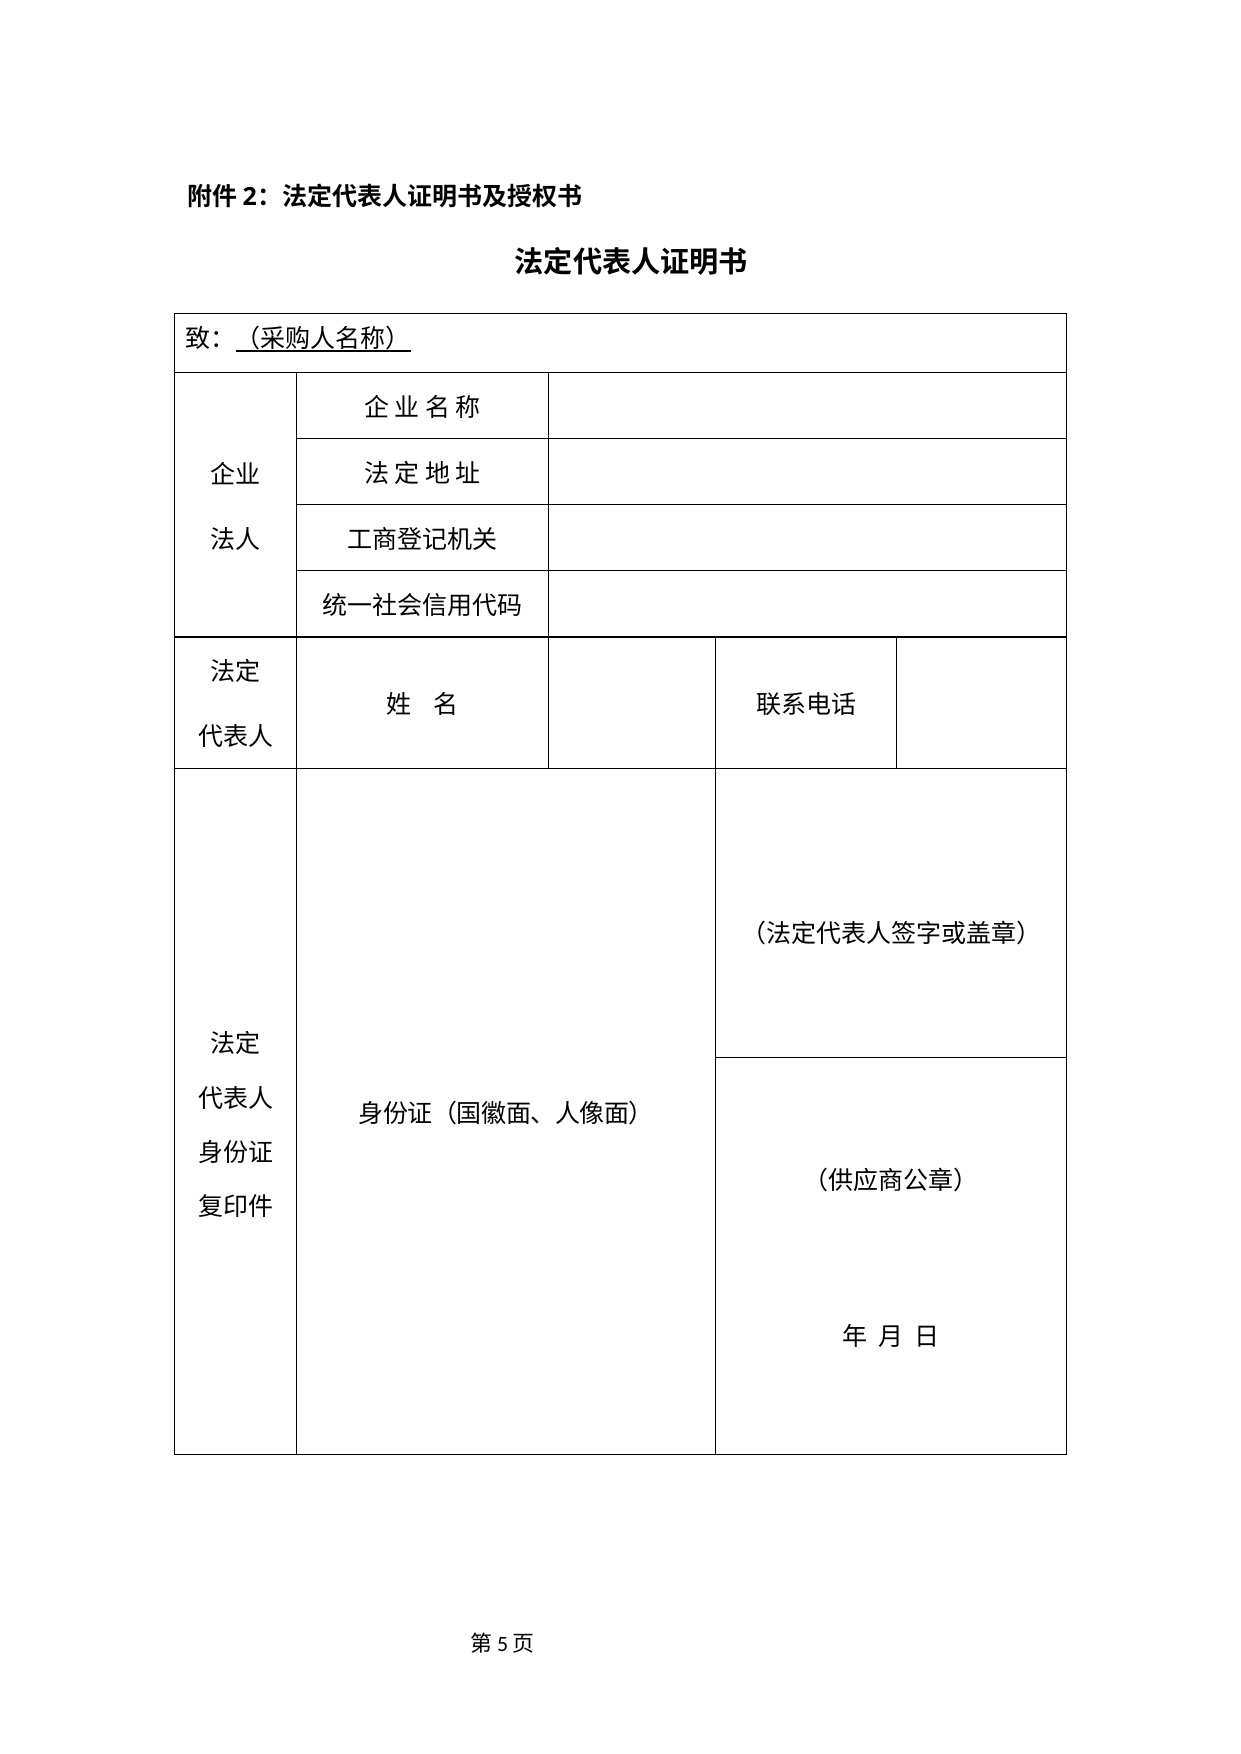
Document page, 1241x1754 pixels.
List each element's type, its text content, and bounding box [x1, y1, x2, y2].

table_cell [549, 373, 1066, 438]
table_cell [549, 439, 1066, 504]
text 法定代表人证明书 [187, 227, 1053, 292]
table_cell [549, 571, 1066, 636]
table_cell 企 业 名 称 [297, 373, 548, 438]
table_cell 工商登记机关 [297, 505, 548, 570]
table_cell [549, 638, 715, 767]
table_cell 统一社会信用代码 [297, 571, 548, 636]
table_cell [897, 638, 1066, 767]
table_cell （供应商公章） 年 月 日 [716, 1058, 1066, 1454]
text 附件2：法定代表人证明书及授权书 [187, 162, 1053, 227]
table_cell （法定代表人签字或盖章） [716, 769, 1066, 1057]
table_cell 企业 法人 [175, 373, 296, 636]
table_cell 法定 代表人 身份证 复印件 [175, 769, 296, 1454]
table_cell [549, 505, 1066, 570]
table_cell 法 定 地 址 [297, 439, 548, 504]
table_cell 身份证（国徽面、人像面） [297, 769, 715, 1454]
table_header 致：（采购人名称） [175, 314, 1066, 372]
table_cell 法定 代表人 [175, 638, 296, 767]
table_cell 联系电话 [716, 638, 896, 767]
table_cell 姓 名 [297, 638, 548, 767]
